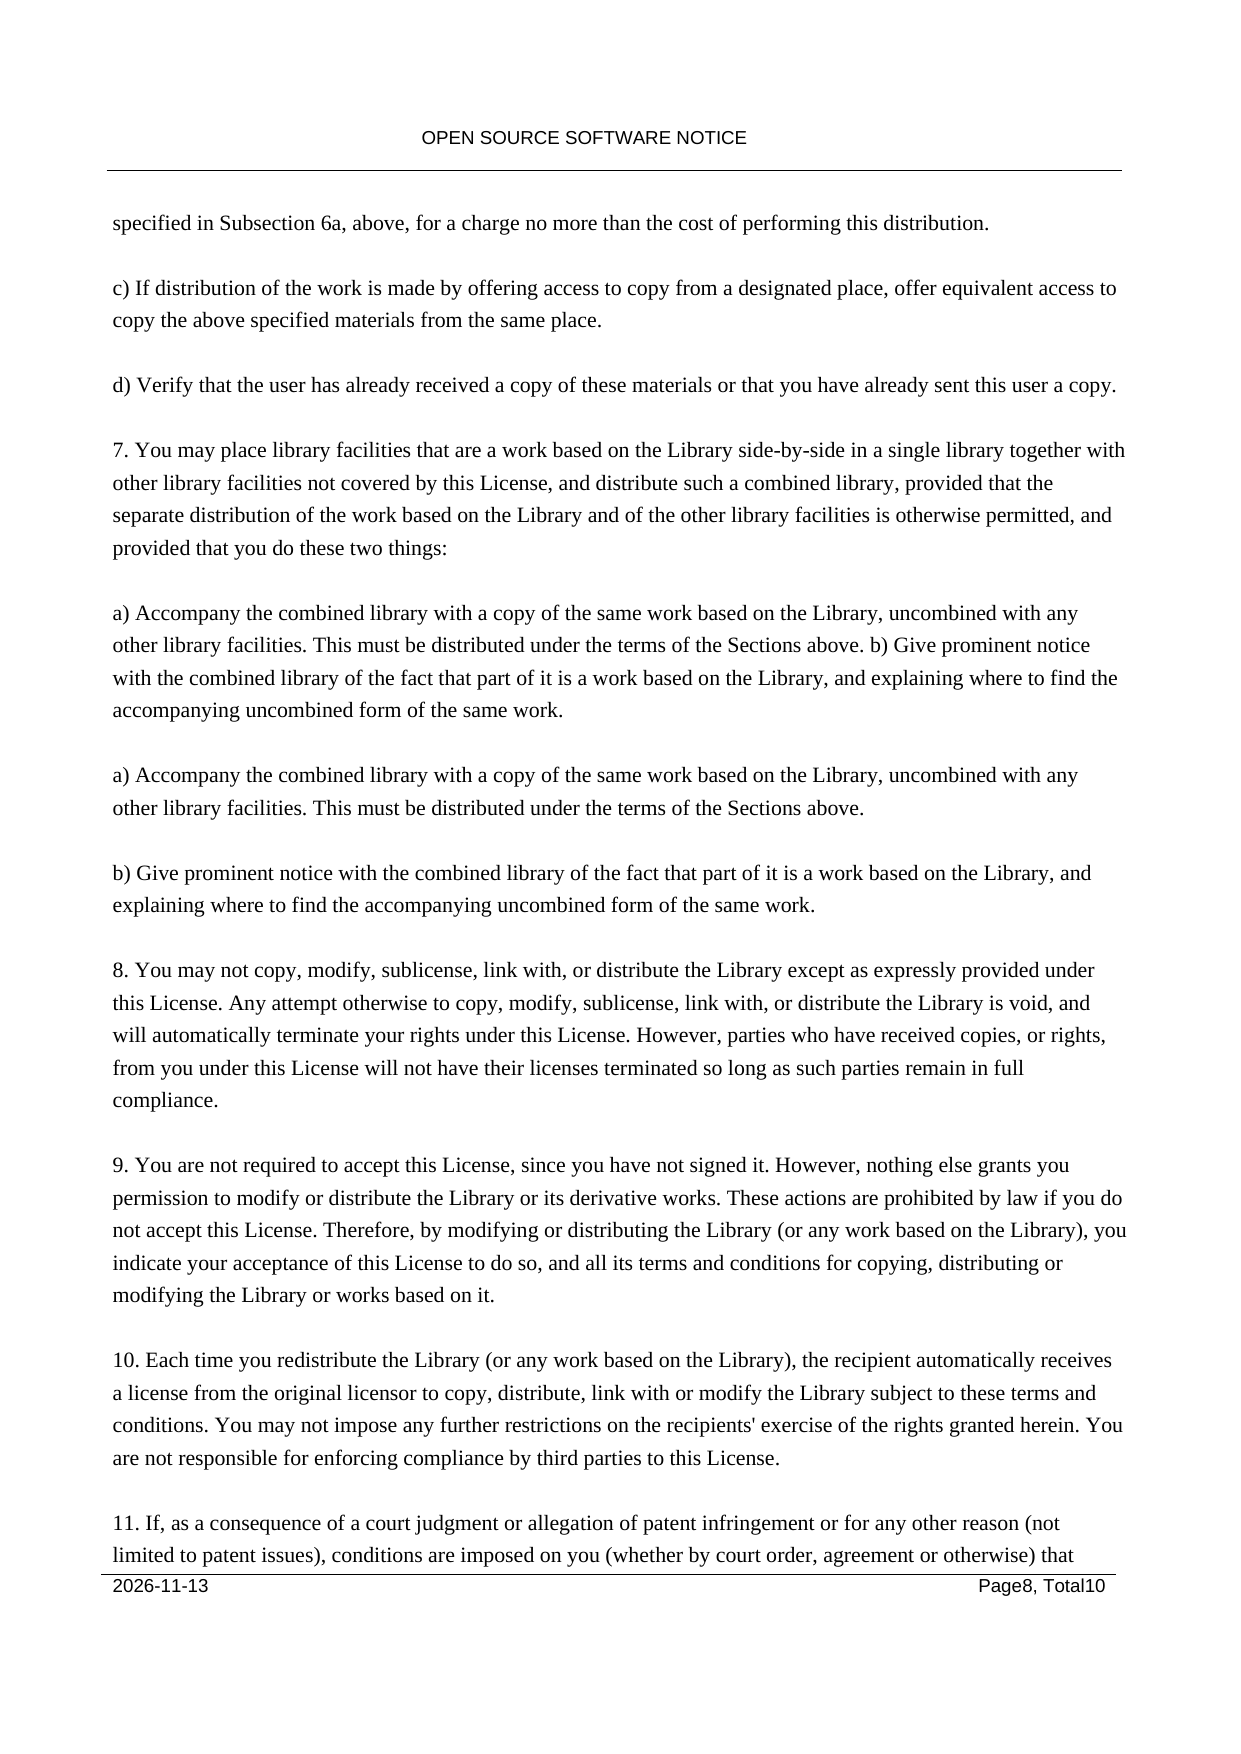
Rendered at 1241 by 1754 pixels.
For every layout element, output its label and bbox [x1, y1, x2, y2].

text [112, 206, 1128, 1571]
